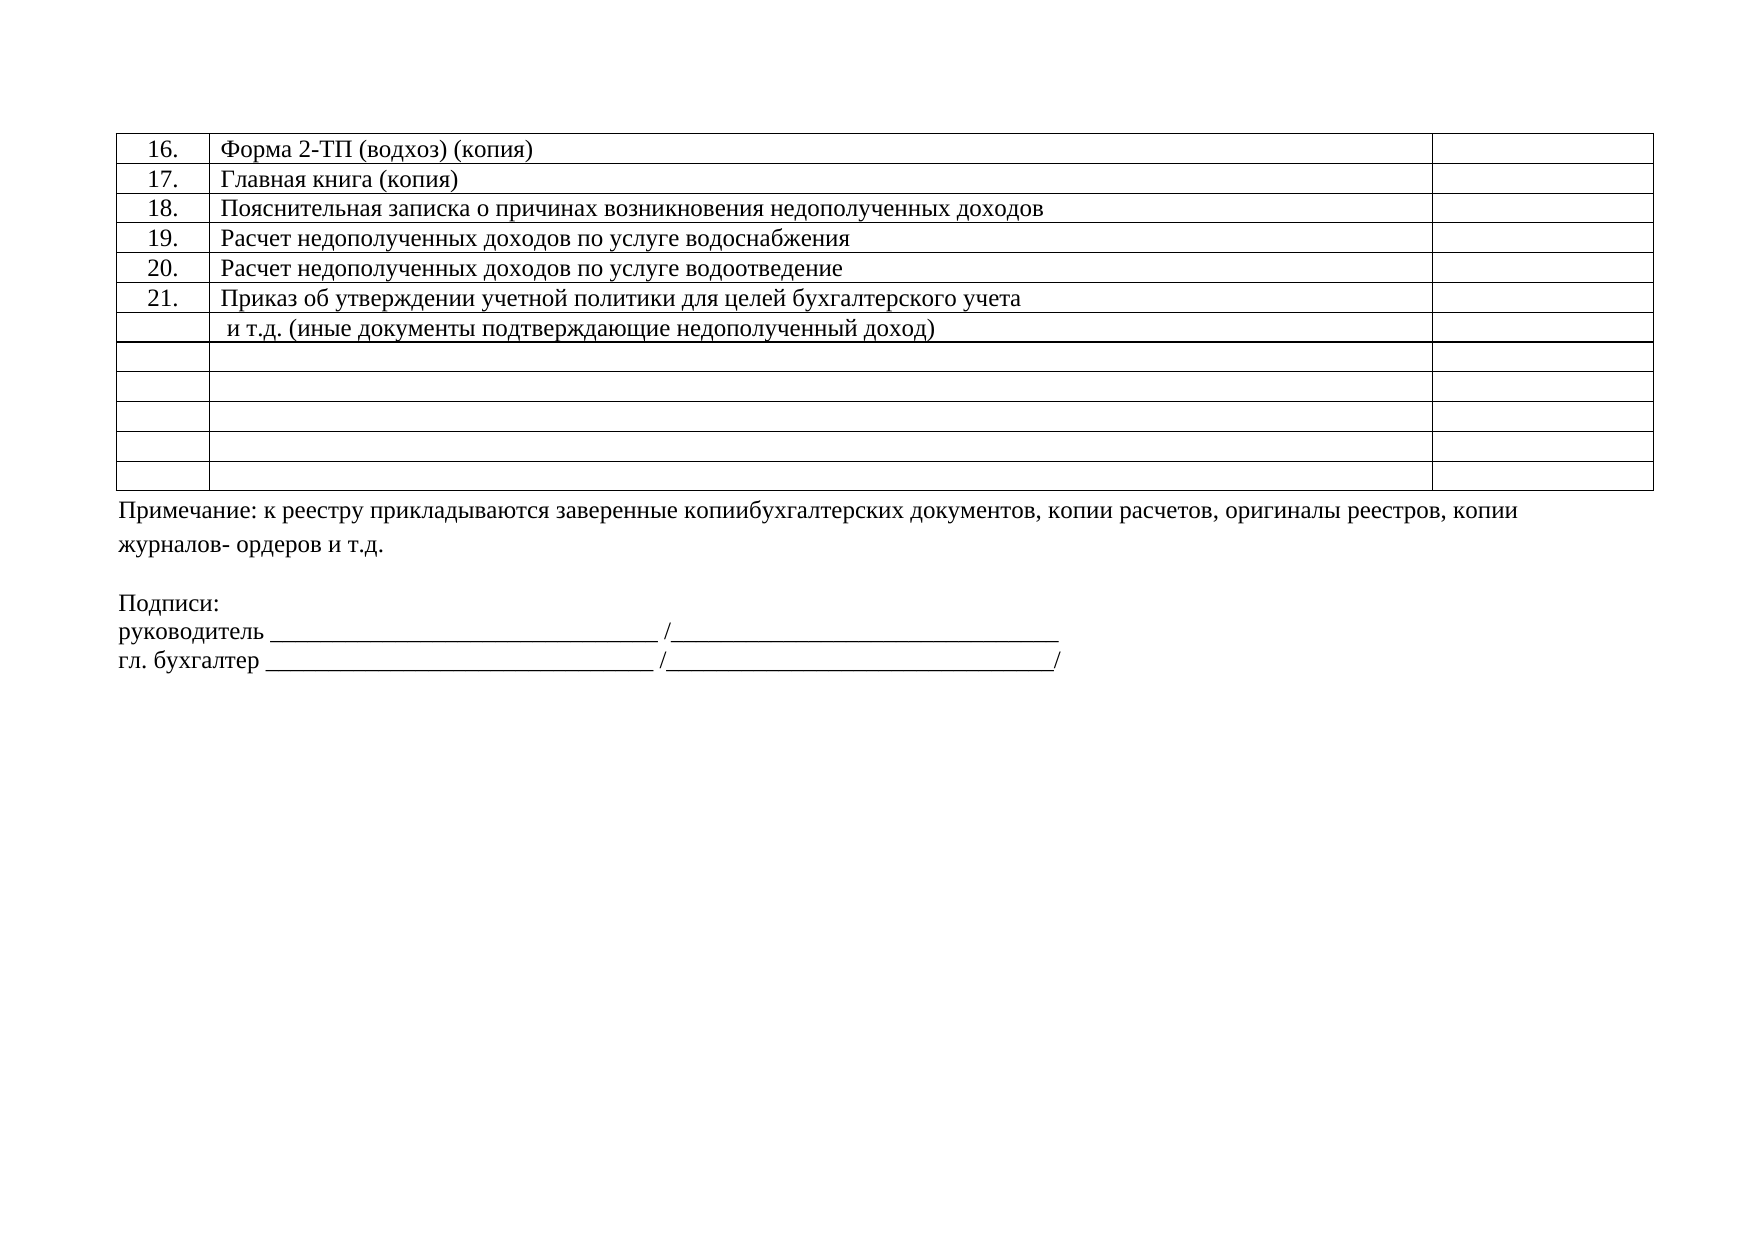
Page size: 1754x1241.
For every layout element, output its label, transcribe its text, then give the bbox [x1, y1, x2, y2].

text гл. бухгалтер _______________________________ /_______________________________/ [118, 645, 1631, 674]
table_cell [1433, 432, 1443, 461]
table_cell [1433, 253, 1443, 282]
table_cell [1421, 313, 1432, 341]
table_cell [198, 372, 209, 401]
table_cell [1433, 372, 1443, 401]
table_cell [1642, 372, 1653, 401]
table_cell [117, 372, 127, 401]
text Подписи: [118, 588, 1631, 616]
table_cell [1433, 462, 1443, 490]
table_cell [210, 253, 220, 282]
table_cell [1642, 223, 1653, 252]
table_cell [1642, 253, 1653, 282]
table_cell [1642, 402, 1653, 431]
table_cell [210, 372, 220, 401]
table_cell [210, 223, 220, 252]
table_cell [1421, 343, 1432, 371]
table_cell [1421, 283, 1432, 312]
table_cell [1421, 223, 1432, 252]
table_cell [1642, 343, 1653, 371]
table_cell [198, 343, 209, 371]
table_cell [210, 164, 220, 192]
table_cell [1642, 432, 1653, 461]
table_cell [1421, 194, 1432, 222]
table_cell [198, 432, 209, 461]
table_cell [1433, 194, 1443, 222]
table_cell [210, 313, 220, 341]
table_cell [117, 402, 127, 431]
text руководитель _______________________________ /_______________________________ [118, 616, 1631, 645]
table_cell [1421, 402, 1432, 431]
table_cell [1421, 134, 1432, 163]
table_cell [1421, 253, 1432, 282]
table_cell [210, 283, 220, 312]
table_cell [1421, 372, 1432, 401]
table_cell [1642, 462, 1653, 490]
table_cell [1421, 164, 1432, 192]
table_cell [1642, 194, 1653, 222]
table_cell [1433, 313, 1443, 341]
table_cell [210, 402, 220, 431]
table_cell [198, 402, 209, 431]
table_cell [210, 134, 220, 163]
table_cell [1433, 283, 1443, 312]
table_cell [1433, 343, 1443, 371]
table_cell [117, 343, 127, 371]
table_cell [1642, 164, 1653, 192]
table_cell [198, 313, 209, 341]
table_cell [117, 462, 127, 490]
table_cell [210, 432, 220, 461]
table_cell [198, 462, 209, 490]
table_cell [1433, 164, 1443, 192]
table_cell [1642, 134, 1653, 163]
table_cell [1433, 134, 1443, 163]
table_cell [117, 432, 127, 461]
text Примечание: к реестру прикладываются заверенные копиибухгалтерских документов, копии расчетов, оригиналы реестров, копии журналов- ордеров и т.д. [118, 491, 1631, 559]
table_cell [1433, 402, 1443, 431]
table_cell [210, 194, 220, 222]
table_cell [1421, 462, 1432, 490]
table_cell [1433, 223, 1443, 252]
table_cell [1642, 283, 1653, 312]
table_cell [1642, 313, 1653, 341]
table_cell [117, 313, 127, 341]
table_cell [1421, 432, 1432, 461]
table_cell [210, 462, 220, 490]
table_cell [210, 343, 220, 371]
